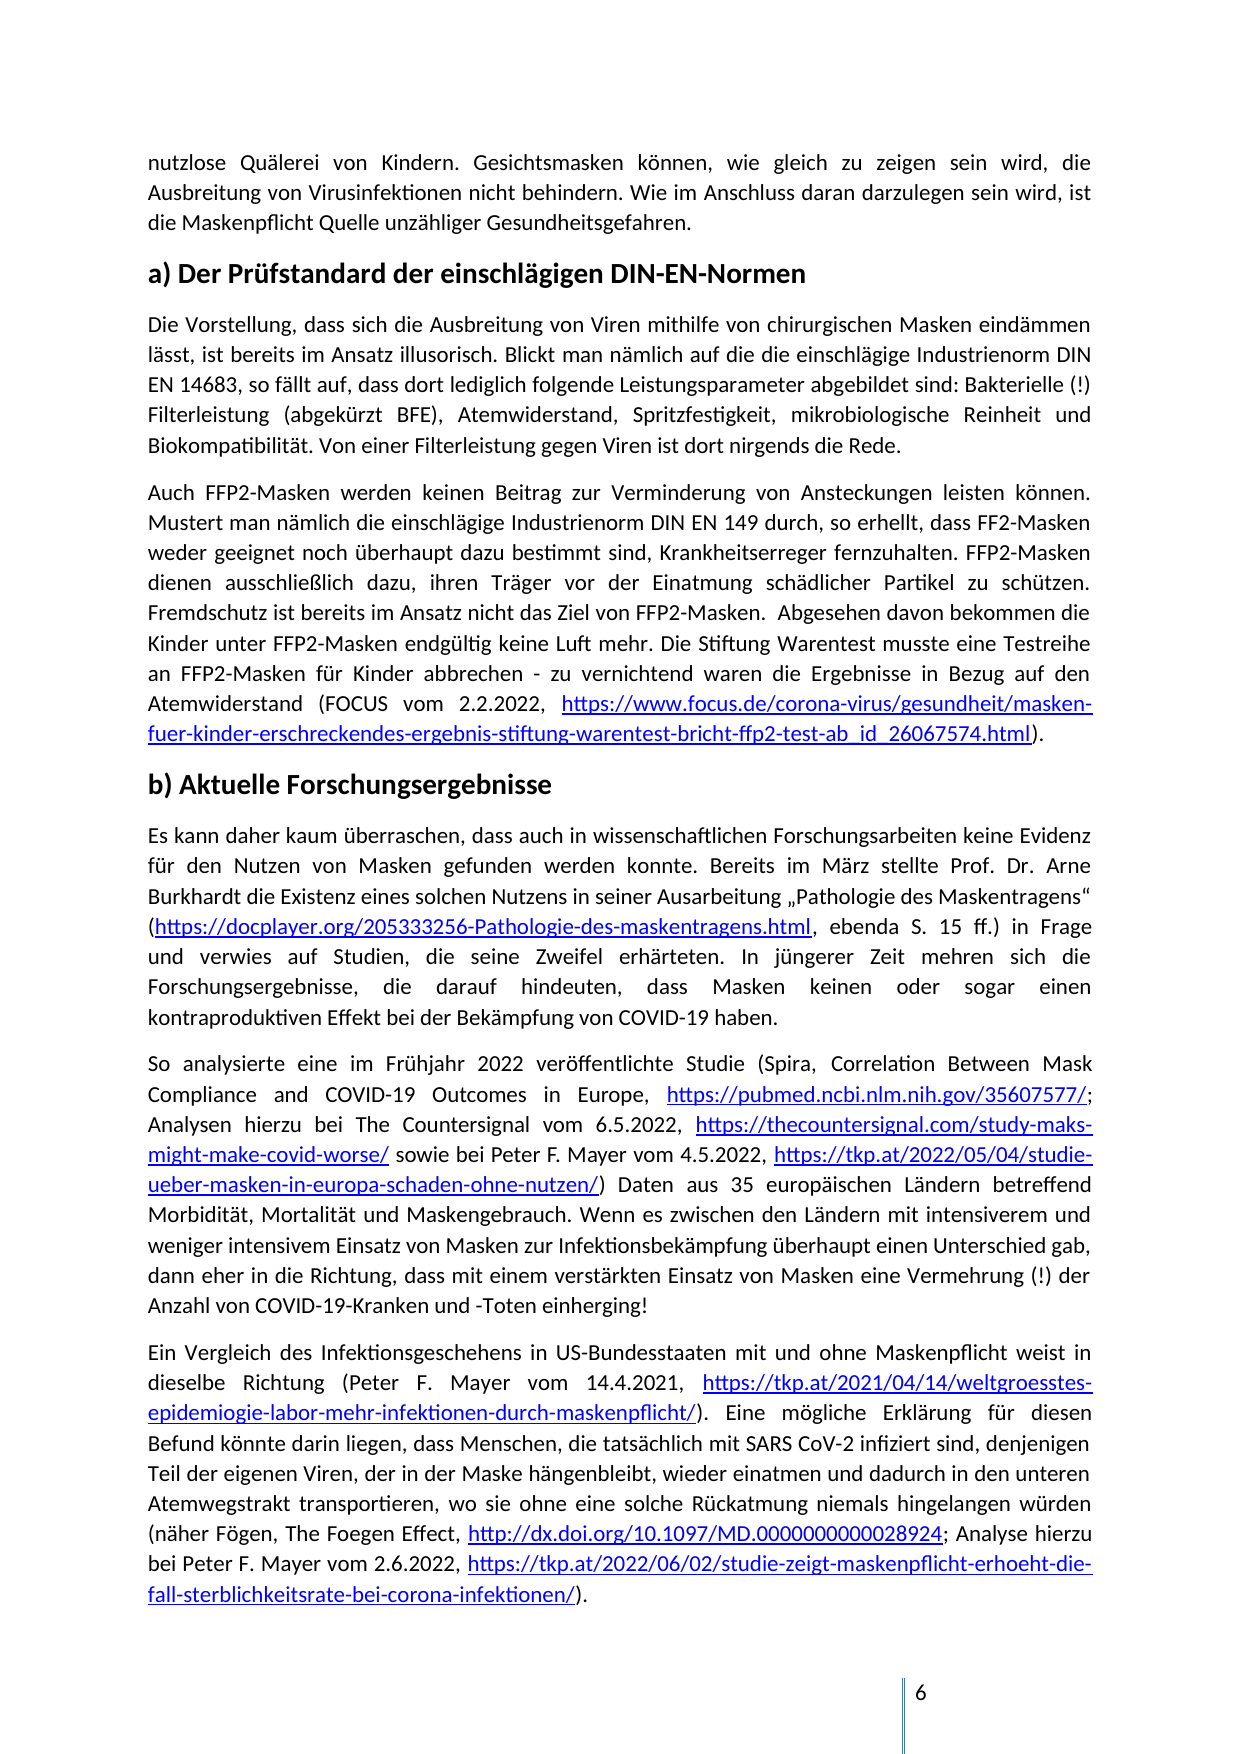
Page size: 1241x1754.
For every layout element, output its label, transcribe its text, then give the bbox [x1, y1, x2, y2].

text Auch FFP2-Masken werden keinen Beitrag zur Verminderung von Ansteckungen leisten können. Mustert man nämlich die einschlägige Industrienorm DIN EN 149 durch, so erhellt, dass FF2-Masken weder geeignet noch überhaupt dazu bestimmt sind, Krankheitserreger fernzuhalten. FFP2-Masken dienen ausschließlich dazu, ihren Träger vor der Einatmung schädlicher Partikel zu schützen. Fremdschutz ist bereits im Ansatz nicht das Ziel von FFP2-Masken. Abgesehen davon bekommen die Kinder unter FFP2-Masken endgültig keine Luft mehr. Die Stiftung Warentest musste eine Testreihe an FFP2-Masken für Kinder abbrechen - zu vernichtend waren die Ergebnisse in Bezug auf den Atemwiderstand (FOCUS vom 2.2.2022, https://www.focus.de/corona-virus/gesundheit/masken-fuer-kinder-erschreckendes-ergebnis-stiftung-warentest-bricht-ffp2-test-ab_id_26067574.html). [148, 478, 1093, 747]
text So analysierte eine im Frühjahr 2022 veröffentlichte Studie (Spira, Correlation Between Mask Compliance and COVID-19 Outcomes in Europe, https://pubmed.ncbi.nlm.nih.gov/35607577/; Analysen hierzu bei The Countersignal vom 6.5.2022, https://thecountersignal.com/study-maks-might-make-covid-worse/ sowie bei Peter F. Mayer vom 4.5.2022, https://tkp.at/2022/05/04/studie-ueber-masken-in-europa-schaden-ohne-nutzen/) Daten aus 35 europäischen Ländern betreffend Morbidität, Mortalität und Maskengebrauch. Wenn es zwischen den Ländern mit intensiverem und weniger intensivem Einsatz von Masken zur Infektionsbekämpfung überhaupt einen Unterschied gab, dann eher in die Richtung, dass mit einem verstärkten Einsatz von Masken eine Vermehrung (!) der Anzahl von COVID-19-Kranken und -Toten einherging! [148, 1049, 1093, 1319]
text Die Vorstellung, dass sich die Ausbreitung von Viren mithilfe von chirurgischen Masken eindämmen lässt, ist bereits im Ansatz illusorisch. Blickt man nämlich auf die die einschlägige Industrienorm DIN EN 14683, so fällt auf, dass dort lediglich folgende Leistungsparameter abgebildet sind: Bakterielle (!) Filterleistung (abgekürzt BFE), Atemwiderstand, Spritzfestigkeit, mikrobiologische Reinheit und Biokompatibilität. Von einer Filterleistung gegen Viren ist dort nirgends die Rede. [148, 310, 1093, 459]
text Ein Vergleich des Infektionsgeschehens in US-Bundesstaaten mit und ohne Maskenpflicht weist in dieselbe Richtung (Peter F. Mayer vom 14.4.2021, https://tkp.at/2021/04/14/weltgroesstes-epidemiogie-labor-mehr-infektionen-durch-maskenpflicht/). Eine mögliche Erklärung für diesen Befund könnte darin liegen, dass Menschen, die tatsächlich mit SARS CoV-2 infiziert sind, denjenigen Teil der eigenen Viren, der in der Maske hängenbleibt, wieder einatmen und dadurch in den unteren Atemwegstrakt transportieren, wo sie ohne eine solche Rückatmung niemals hingelangen würden (näher Fögen, The Foegen Effect, http://dx.doi.org/10.1097/MD.0000000000028924; Analyse hierzu bei Peter F. Mayer vom 2.6.2022, https://tkp.at/2022/06/02/studie-zeigt-maskenpflicht-erhoeht-die-fall-sterblichkeitsrate-bei-corona-infektionen/). [148, 1338, 1093, 1608]
text b) Aktuelle Forschungsergebnisse [148, 766, 1093, 802]
text Es kann daher kaum überraschen, dass auch in wissenschaftlichen Forschungsarbeiten keine Evidenz für den Nutzen von Masken gefunden werden konnte. Bereits im März stellte Prof. Dr. Arne Burkhardt die Existenz eines solchen Nutzens in seiner Ausarbeitung „Pathologie des Maskentragens“ (https://docplayer.org/205333256-Pathologie-des-maskentragens.html, ebenda S. 15 ff.) in Frage und verwies auf Studien, die seine Zweifel erhärteten. In jüngerer Zeit mehren sich die Forschungsergebnisse, die darauf hindeuten, dass Masken keinen oder sogar einen kontraproduktiven Effekt bei der Bekämpfung von COVID-19 haben. [148, 821, 1093, 1031]
text a) Der Prüfstandard der einschlägigen DIN-EN-Normen [148, 255, 1093, 291]
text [148, 148, 1093, 236]
